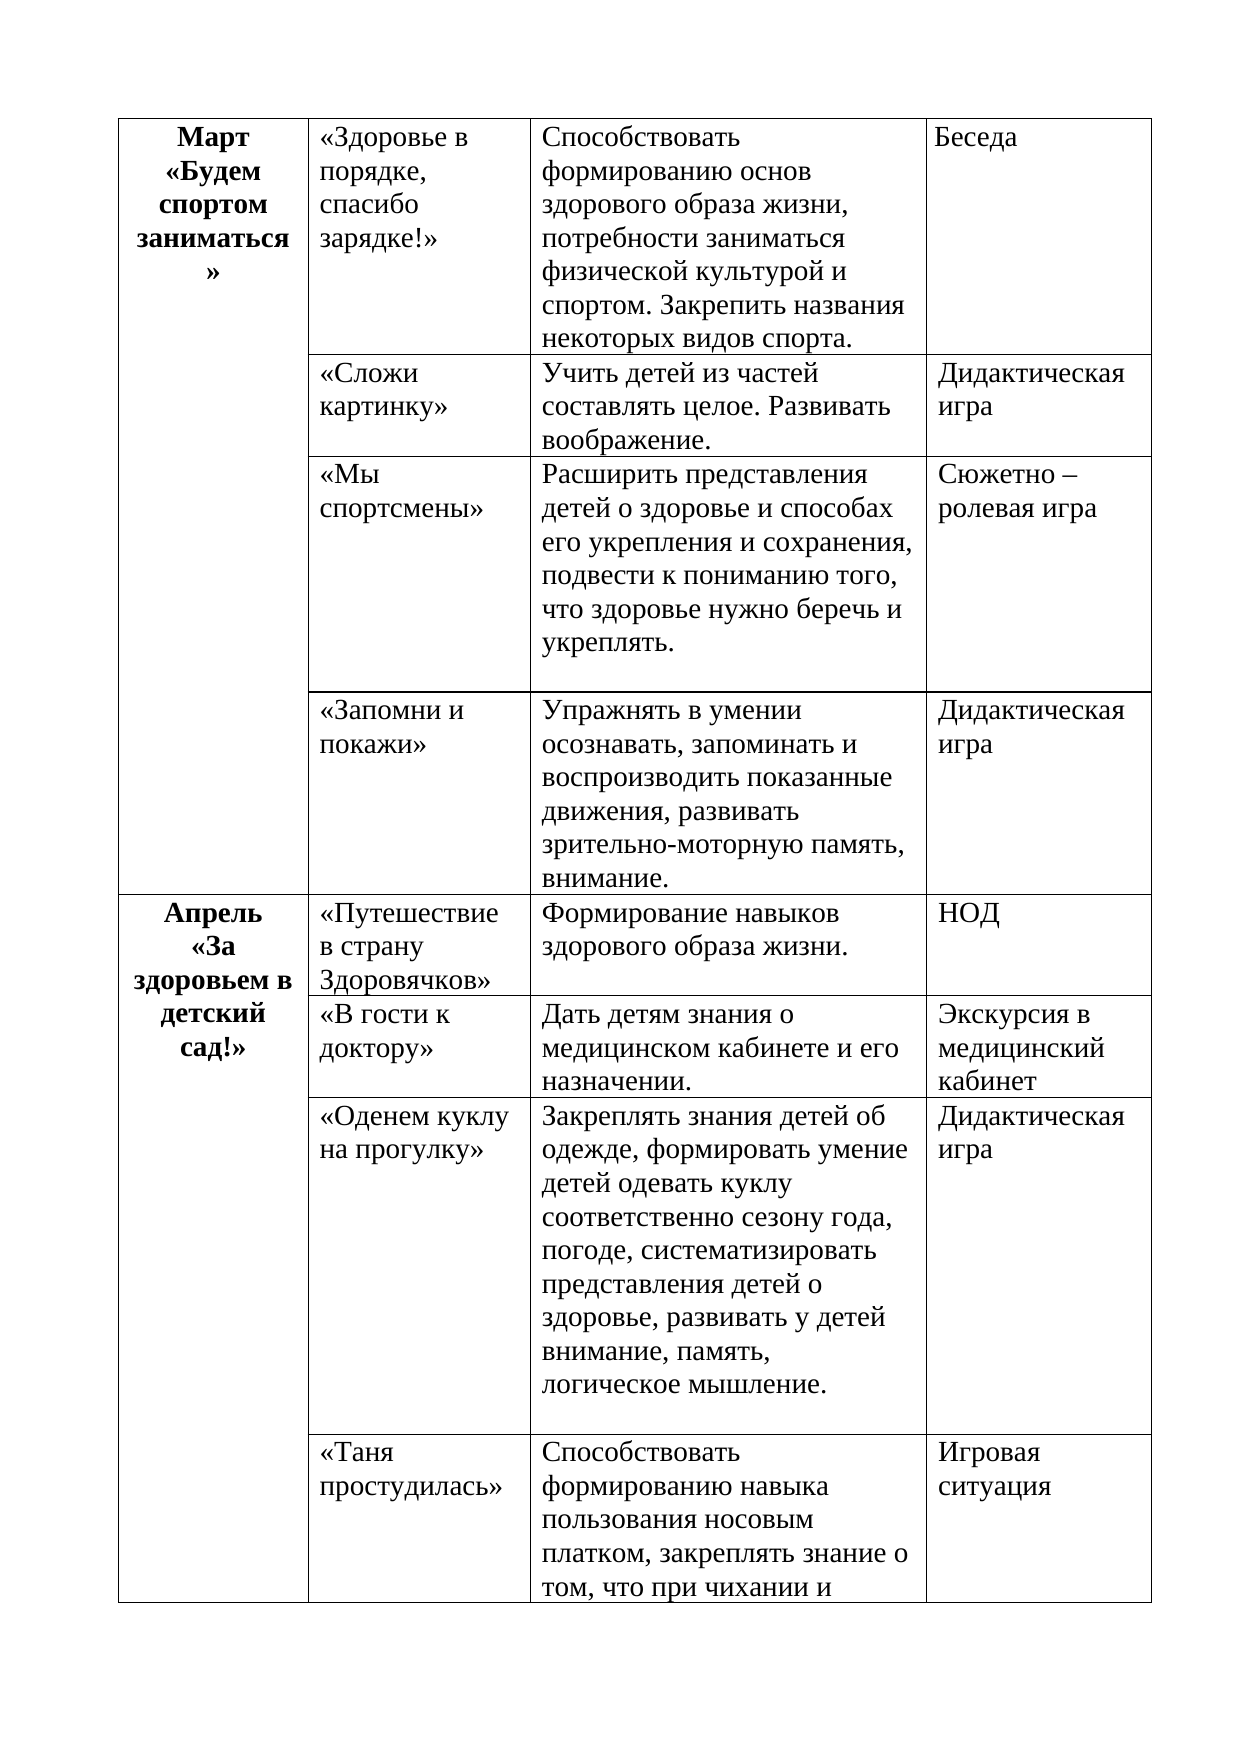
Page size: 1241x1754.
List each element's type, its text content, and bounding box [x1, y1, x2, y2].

table_cell «Сложи картинку» [309, 355, 530, 456]
table_cell Упражнять в умении осознавать, запоминать и воспроизводить показанные движения, развивать зрительно-моторную память, внимание. [531, 693, 926, 894]
table_cell Дидактическая игра [927, 693, 1151, 894]
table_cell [531, 1435, 926, 1602]
table_cell Беседа [927, 119, 1151, 354]
table_cell Расширить представления детей о здоровье и способах его укрепления и сохранения, подвести к пониманию того, что здоровье нужно беречь и укреплять. [531, 457, 926, 691]
table_cell Март «Будем спортом заниматься» [119, 119, 308, 894]
table_cell Формирование навыков здорового образа жизни. [531, 895, 926, 995]
table_cell Игровая ситуация [927, 1435, 1151, 1602]
table_cell «Здоровье в порядке, спасибо зарядке!» [309, 119, 530, 354]
table_cell «Запомни и покажи» [309, 693, 530, 894]
table_cell Дидактическая игра [927, 1098, 1151, 1433]
table_cell НОД [927, 895, 1151, 995]
table_cell «Оденем куклу на прогулку» [309, 1098, 530, 1433]
table_cell Дать детям знания о медицинском кабинете и его назначении. [531, 996, 926, 1097]
table_cell Сюжетно – ролевая игра [927, 457, 1151, 691]
table_cell Дидактическая игра [927, 355, 1151, 456]
table_cell «В гости к доктору» [309, 996, 530, 1097]
table_cell Учить детей из частей составлять целое. Развивать воображение. [531, 355, 926, 456]
table_cell «Мы спортсмены» [309, 457, 530, 691]
table_cell «Таня простудилась» [309, 1435, 530, 1602]
table_cell «Путешествие в страну Здоровячков» [309, 895, 530, 995]
table_cell Способствовать формированию основ здорового образа жизни, потребности заниматься физической культурой и спортом. Закрепить названия некоторых видов спорта. [531, 119, 926, 354]
table_cell Апрель «За здоровьем в детский сад!» [119, 895, 308, 1602]
table_cell Закреплять знания детей об одежде, формировать умение детей одевать куклу соответственно сезону года, погоде, систематизировать представления детей о здоровье, развивать у детей внимание, память, логическое мышление. [531, 1098, 926, 1433]
table_cell Экскурсия в медицинский кабинет [927, 996, 1151, 1097]
